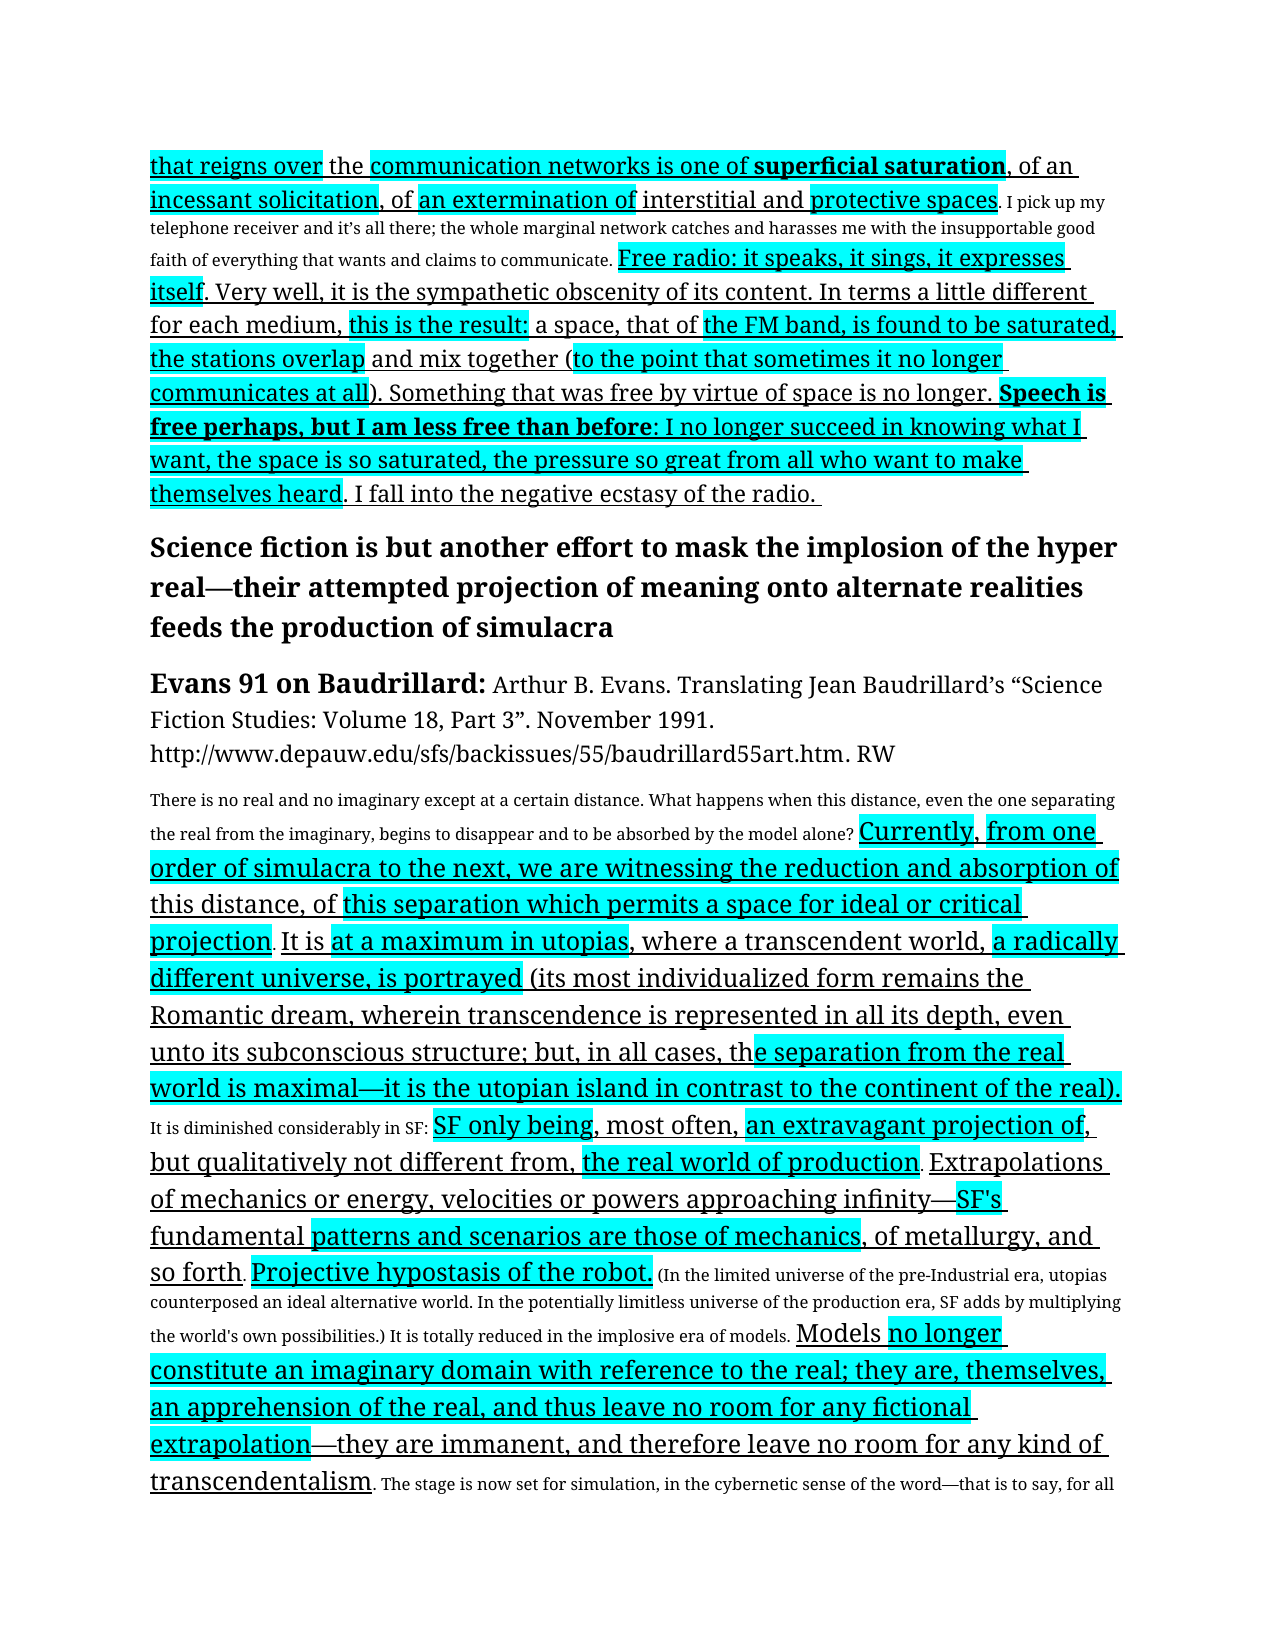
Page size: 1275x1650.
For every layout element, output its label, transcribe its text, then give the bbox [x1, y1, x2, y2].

text Science fiction is but another effort to mask the implosion of the hyper real—their attempted projection of meaning onto alternate realities feeds the production of simulacra [150, 529, 1125, 645]
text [150, 150, 1125, 509]
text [150, 788, 1125, 1497]
text Evans 91 on Baudrillard: Arthur B. Evans. Translating Jean Baudrillard’s “Science Fiction Studies: Volume 18, Part 3”. November 1991. http://www.depauw.edu/sfs/backissues/55/baudrillard55art.htm. RW [150, 665, 1125, 769]
